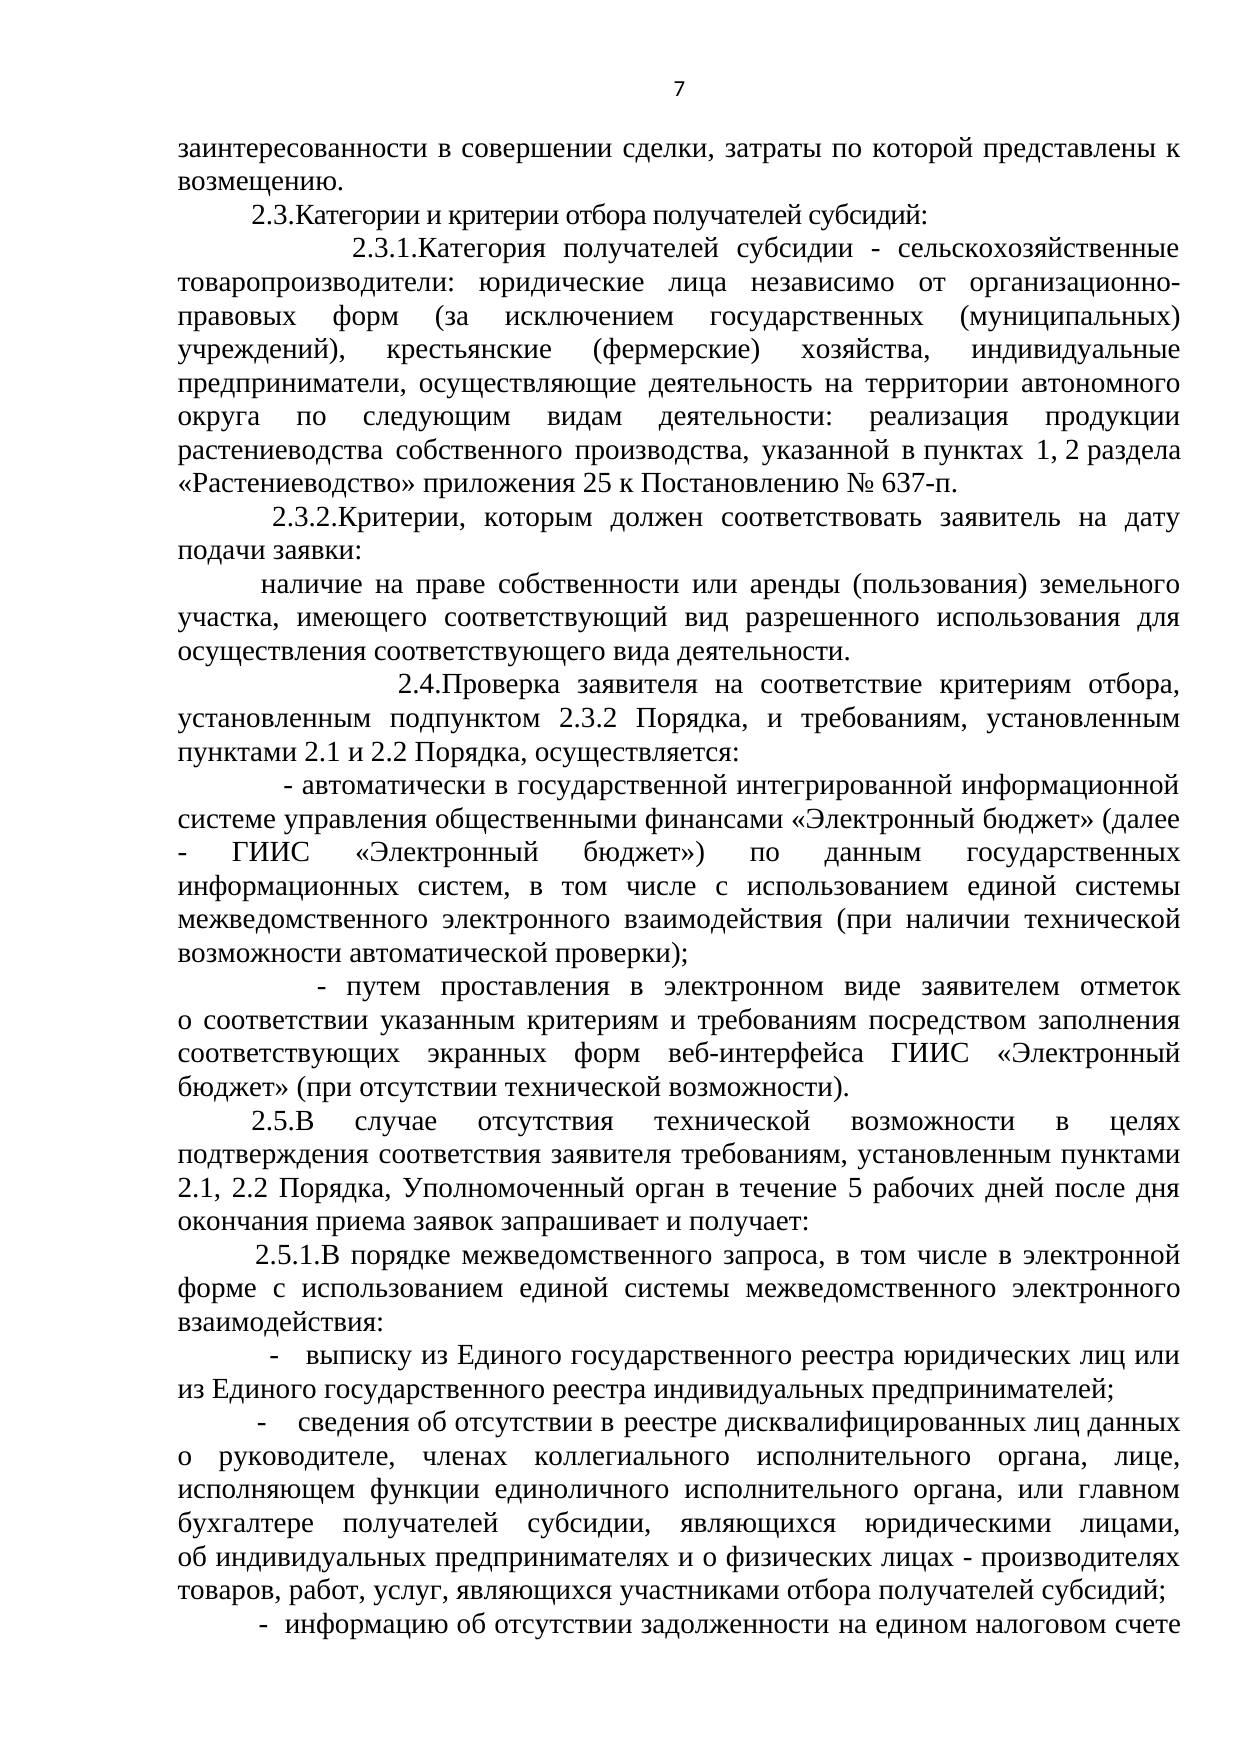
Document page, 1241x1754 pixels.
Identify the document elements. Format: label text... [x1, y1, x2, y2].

text - выписку из Единого государственного реестра юридических лиц или из Единого государственного реестра индивидуальных предпринимателей; [177, 1337, 1181, 1404]
text - сведения об отсутствии в реестре дисквалифицированных лиц данных о руководителе, членах коллегиального исполнительного органа, лице, исполняющем функции единоличного исполнительного органа, или главном бухгалтере получателей субсидии, являющихся юридическими лицами, об индивидуальных предпринимателях и о физических лицах - производителях товаров, работ, услуг, являющихся участниками отбора получателей субсидий; [177, 1404, 1181, 1606]
text 2.5.В случае отсутствия технической возможности в целях подтверждения соответствия заявителя требованиям, установленным пунктами 2.1, 2.2 Порядка, Уполномоченный орган в течение 5 рабочих дней после дня окончания приема заявок запрашивает и получает: [177, 1103, 1181, 1237]
text - автоматически в государственной интегрированной информационной системе управления общественными финансами «Электронный бюджет» (далее - ГИИС «Электронный бюджет») по данным государственных информационных систем, в том числе с использованием единой системы межведомственного электронного взаимодействия (при наличии технической возможности автоматической проверки); [177, 767, 1181, 968]
text 2.5.1.В порядке межведомственного запроса, в том числе в электронной форме с использованием единой системы межведомственного электронного взаимодействия: [177, 1237, 1181, 1337]
text наличие на праве собственности или аренды (пользования) земельного участка, имеющего соответствующий вид разрешенного использования для осуществления соответствующего вида деятельности. [177, 566, 1181, 667]
text - путем проставления в электронном виде заявителем отметок о соответствии указанным критериям и требованиям посредством заполнения соответствующих экранных форм веб-интерфейса ГИИС «Электронный бюджет» (при отсутствии технической возможности). [177, 968, 1181, 1103]
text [177, 130, 1181, 197]
text 2.3.1.Категория получателей субсидии - сельскохозяйственные товаропроизводители: юридические лица независимо от организационно-правовых форм (за исключением государственных (муниципальных) учреждений), крестьянские (фермерские) хозяйства, индивидуальные предприниматели, осуществляющие деятельность на территории автономного округа по следующим видам деятельности: реализация продукции растениеводства собственного производства, указанной в пунктах 1, 2 раздела «Растениеводство» приложения 25 к Постановлению № 637-п. [177, 231, 1181, 499]
text 2.3.2.Критерии, которым должен соответствовать заявитель на дату подачи заявки: [177, 499, 1181, 566]
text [177, 1606, 1181, 1639]
text 2.4.Проверка заявителя на соответствие критериям отбора, установленным подпунктом 2.3.2 Порядка, и требованиям, установленным пунктами 2.1 и 2.2 Порядка, осуществляется: [177, 667, 1181, 767]
text 2.3.Категории и критерии отбора получателей субсидий: [177, 197, 1181, 231]
